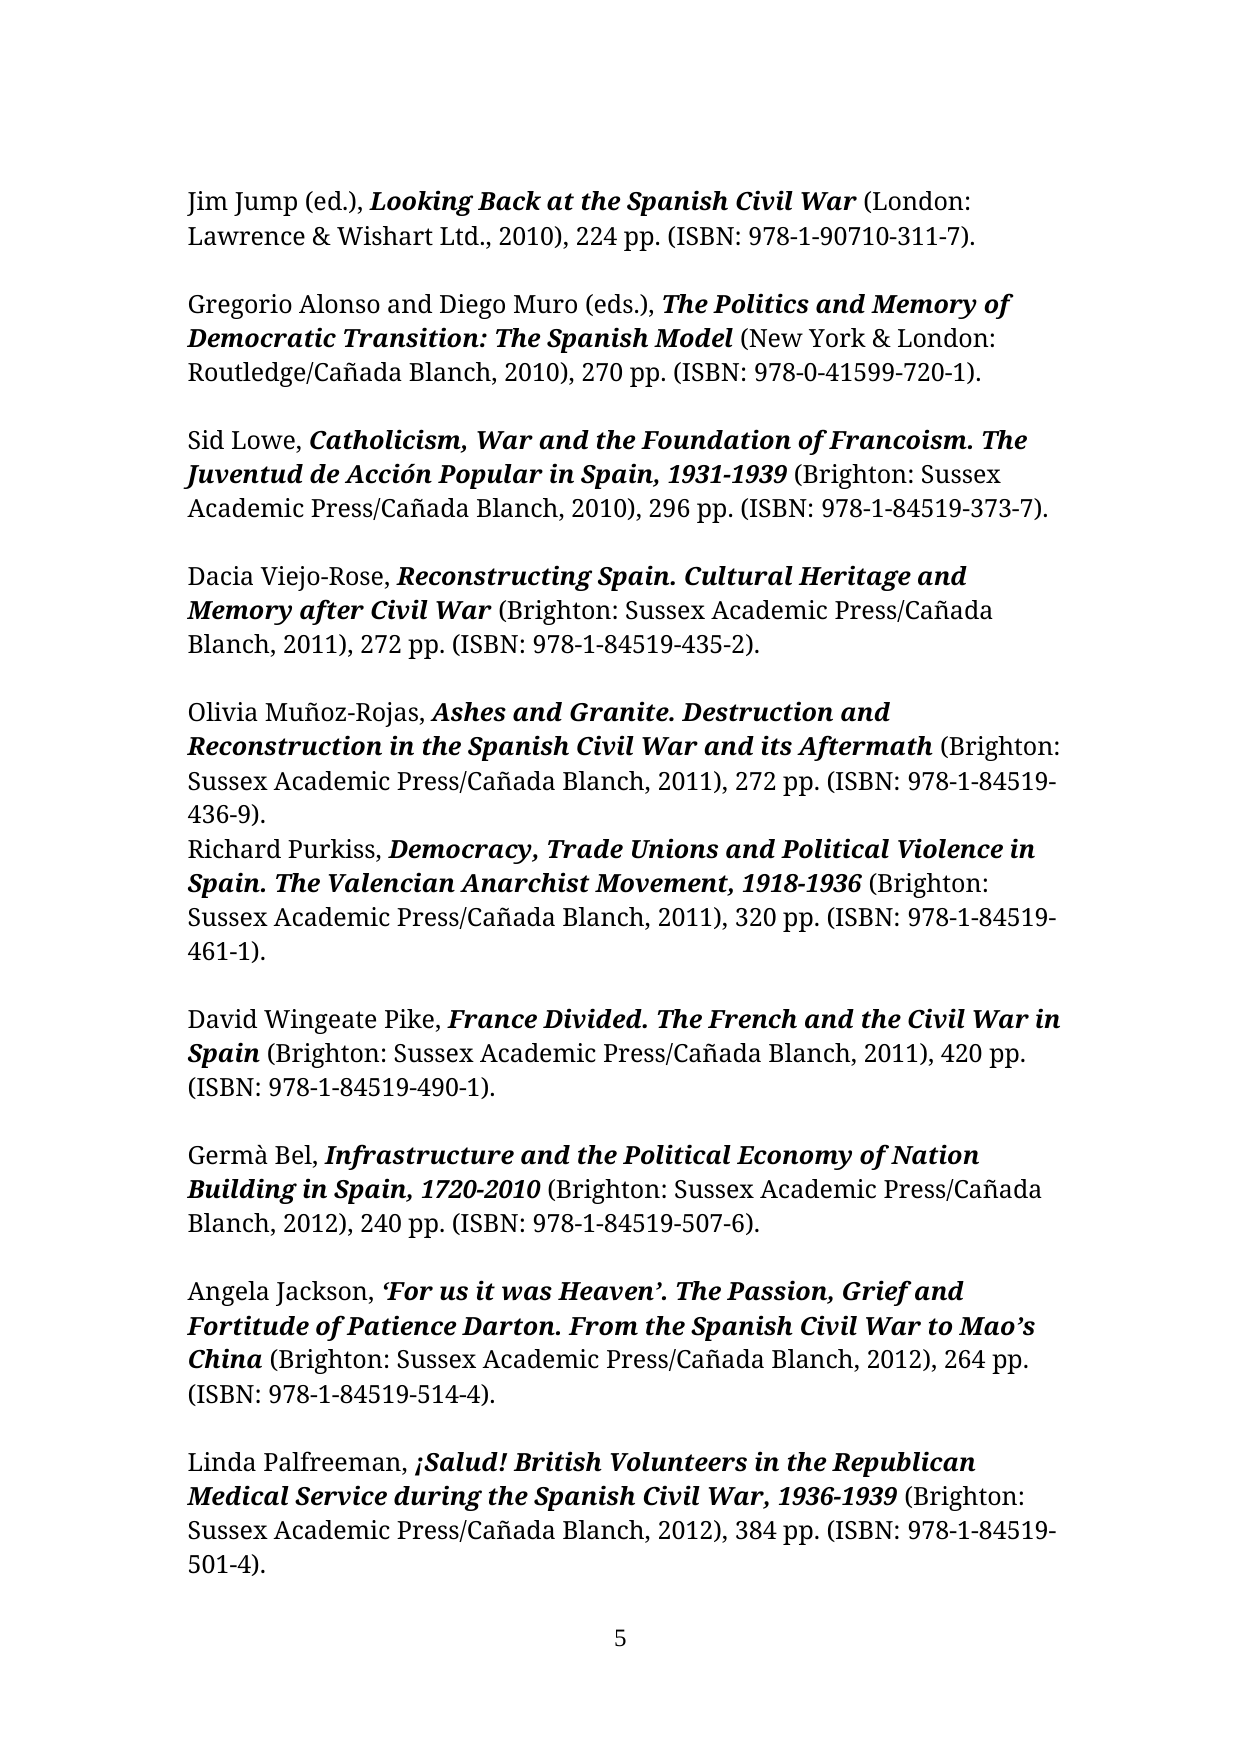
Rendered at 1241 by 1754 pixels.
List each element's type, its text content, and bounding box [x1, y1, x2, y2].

text Richard Purkiss, Democracy, Trade Unions and Political Violence in Spain. The Valencian Anarchist Movement, 1918-1936 (Brighton: Sussex Academic Press/Cañada Blanch, 2011), 320 pp. (ISBN: 978-1-84519-461-1). [187, 831, 1073, 967]
text Sid Lowe, Catholicism, War and the Foundation of Francoism. The Juventud de Acción Popular in Spain, 1931-1939 (Brighton: Sussex Academic Press/Cañada Blanch, 2010), 296 pp. (ISBN: 978-1-84519-373-7). [187, 422, 1073, 525]
text David Wingeate Pike, France Divided. The French and the Civil War in Spain (Brighton: Sussex Academic Press/Cañada Blanch, 2011), 420 pp. (ISBN: 978-1-84519-490-1). [187, 1002, 1073, 1104]
text Angela Jackson, ‘For us it was Heaven’. The Passion, Grief and Fortitude of Patience Darton. From the Spanish Civil War to Mao’s China (Brighton: Sussex Academic Press/Cañada Blanch, 2012), 264 pp. (ISBN: 978-1-84519-514-4). [187, 1274, 1073, 1410]
text Gregorio Alonso and Diego Muro (eds.), The Politics and Memory of Democratic Transition: The Spanish Model (New York & London: Routledge/Cañada Blanch, 2010), 270 pp. (ISBN: 978-0-41599-720-1). [187, 286, 1073, 388]
text Linda Palfreeman, ¡Salud! British Volunteers in the Republican Medical Service during the Spanish Civil War, 1936-1939 (Brighton: Sussex Academic Press/Cañada Blanch, 2012), 384 pp. (ISBN: 978-1-84519-501-4). [187, 1444, 1073, 1581]
text Jim Jump (ed.), Looking Back at the Spanish Civil War (London: Lawrence & Wishart Ltd., 2010), 224 pp. (ISBN: 978-1-90710-311-7). [187, 184, 1073, 252]
text Dacia Viejo-Rose, Reconstructing Spain. Cultural Heritage and Memory after Civil War (Brighton: Sussex Academic Press/Cañada Blanch, 2011), 272 pp. (ISBN: 978-1-84519-435-2). [187, 559, 1073, 661]
text Olivia Muñoz-Rojas, Ashes and Granite. Destruction and Reconstruction in the Spanish Civil War and its Aftermath (Brighton: Sussex Academic Press/Cañada Blanch, 2011), 272 pp. (ISBN: 978-1-84519-436-9). [187, 695, 1073, 831]
text Germà Bel, Infrastructure and the Political Economy of Nation Building in Spain, 1720-2010 (Brighton: Sussex Academic Press/Cañada Blanch, 2012), 240 pp. (ISBN: 978-1-84519-507-6). [187, 1138, 1073, 1240]
